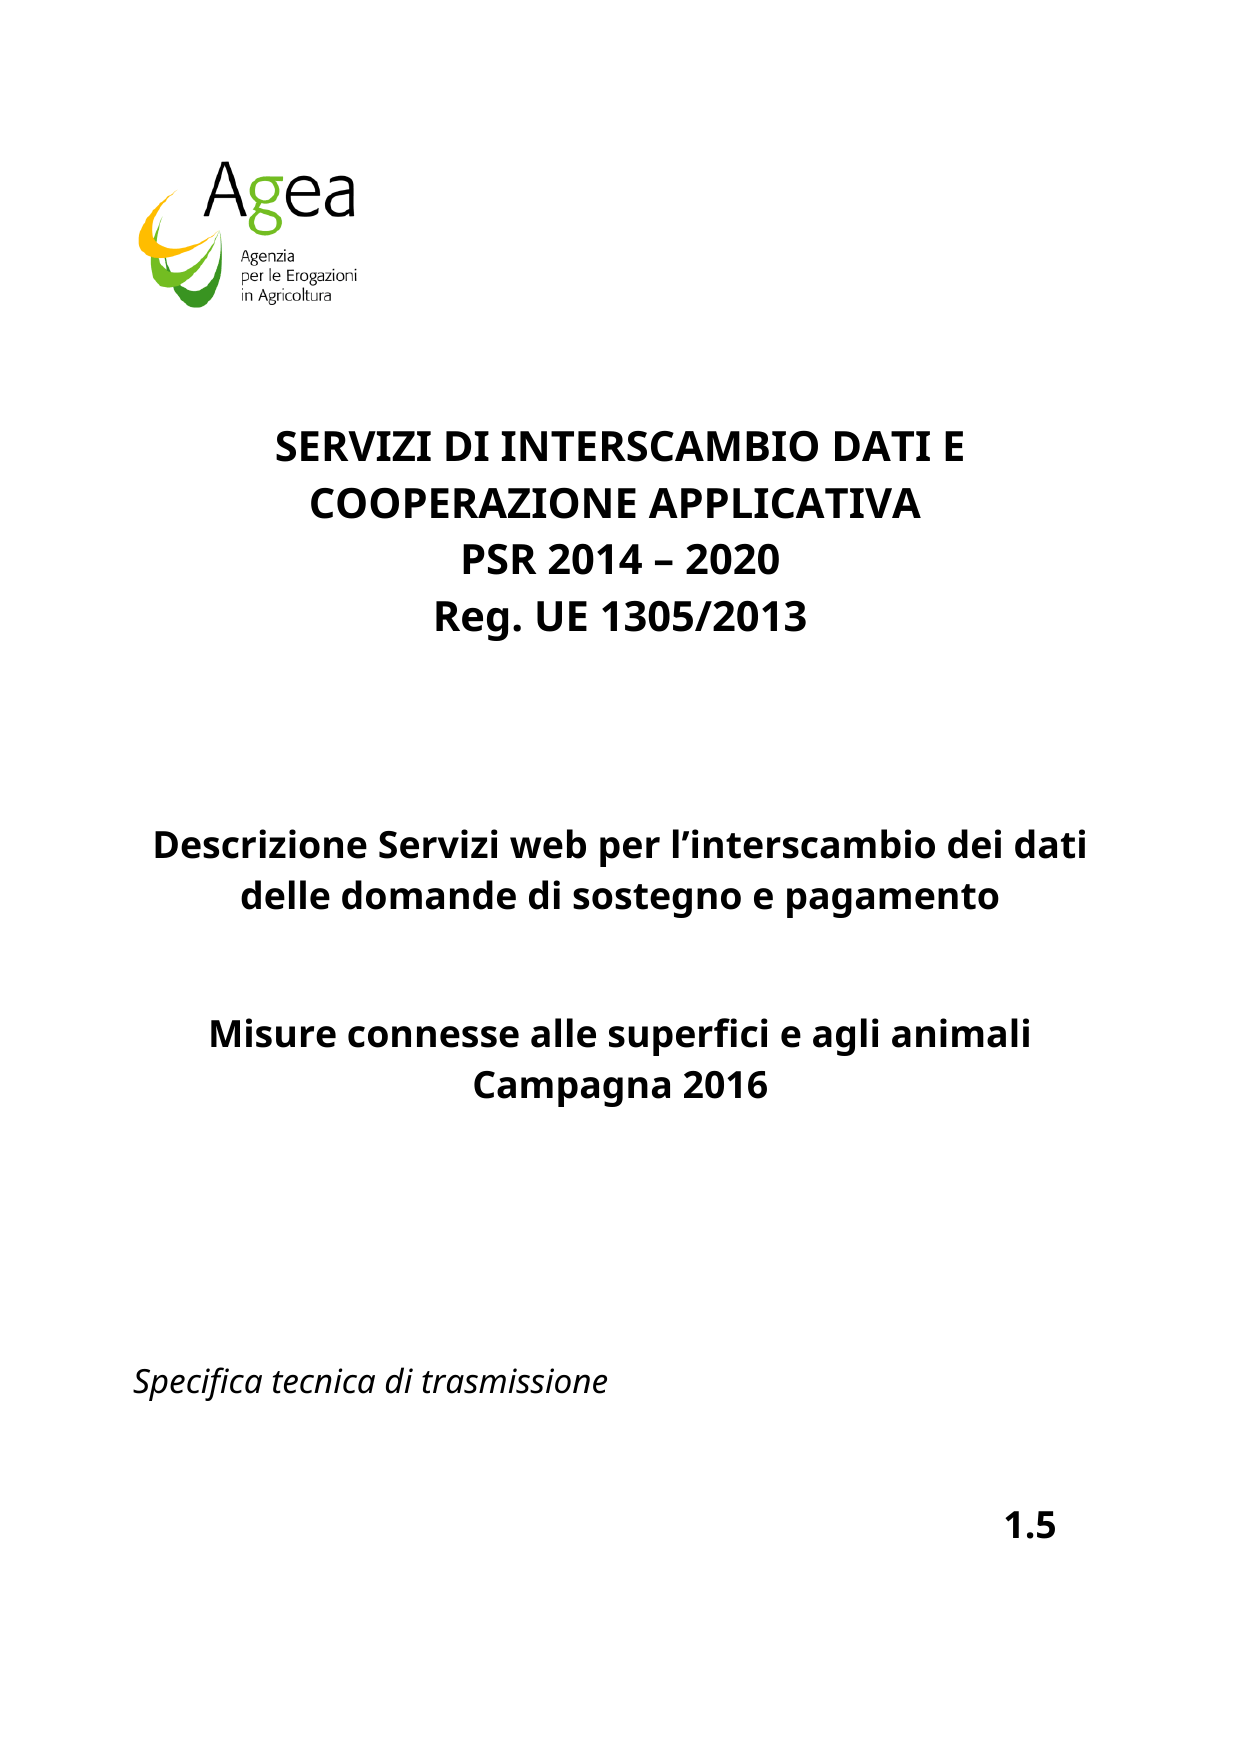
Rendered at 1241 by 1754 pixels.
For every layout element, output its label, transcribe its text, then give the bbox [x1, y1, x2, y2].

text 1.5 [1003, 1498, 1122, 1549]
text Specifica tecnica di trasmissione [133, 1358, 1070, 1404]
text Misure connesse alle superfici e agli animali Campagna 2016 [118, 957, 1122, 1110]
text Descrizione Servizi web per l’interscambio dei dati delle domande di sostegno e pagamento [118, 818, 1122, 944]
text SERVIZI DI INTERSCAMBIO DATI E COOPERAZIONE APPLICATIVA PSR 2014 – 2020 Reg. UE 1305/2013 [118, 417, 1122, 644]
picture [118, 147, 380, 322]
